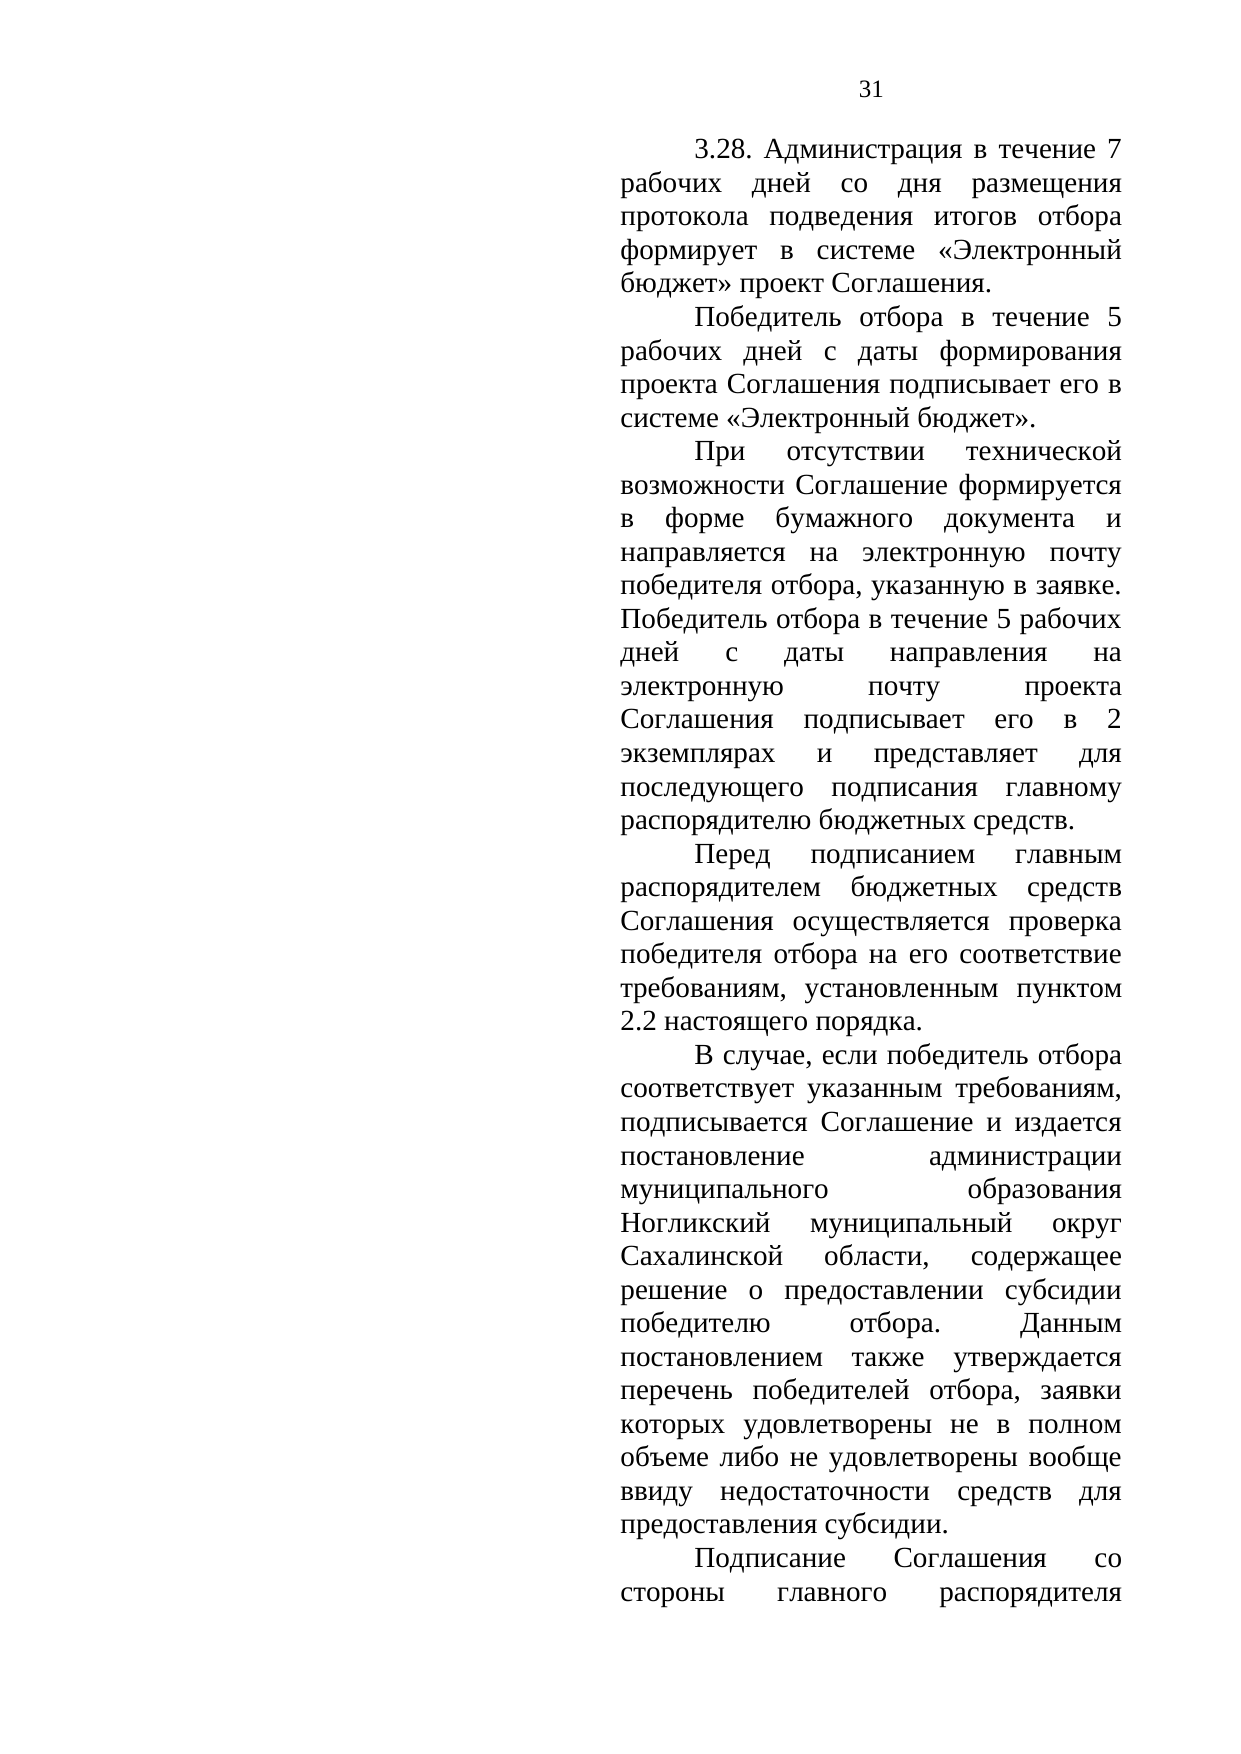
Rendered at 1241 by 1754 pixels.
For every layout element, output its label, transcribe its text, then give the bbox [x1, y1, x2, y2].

text Перед подписанием главным распорядителем бюджетных средств Соглашения осуществляется проверка победителя отбора на его соответствие требованиям, установленным пунктом 2.2 настоящего порядка. [620, 836, 1122, 1037]
text Победитель отбора в течение 5 рабочих дней с даты формирования проекта Соглашения подписывает его в системе «Электронный бюджет». [620, 299, 1122, 433]
text 3.28. Администрация в течение 7 рабочих дней со дня размещения протокола подведения итогов отбора формирует в системе «Электронный бюджет» проект Соглашения. [620, 131, 1122, 299]
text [620, 1540, 1122, 1607]
text При отсутствии технической возможности Соглашение формируется в форме бумажного документа и направляется на электронную почту победителя отбора, указанную в заявке. Победитель отбора в течение 5 рабочих дней с даты направления на электронную почту проекта Соглашения подписывает его в 2 экземплярах и представляет для последующего подписания главному распорядителю бюджетных средств. [620, 433, 1122, 836]
text В случае, если победитель отбора соответствует указанным требованиям, подписывается Соглашение и издается постановление администрации муниципального образования Ногликский муниципальный округ Сахалинской области, содержащее решение о предоставлении субсидии победителю отбора. Данным постановлением также утверждается перечень победителей отбора, заявки которых удовлетворены не в полном объеме либо не удовлетворены вообще ввиду недостаточности средств для предоставления субсидии. [620, 1037, 1122, 1540]
